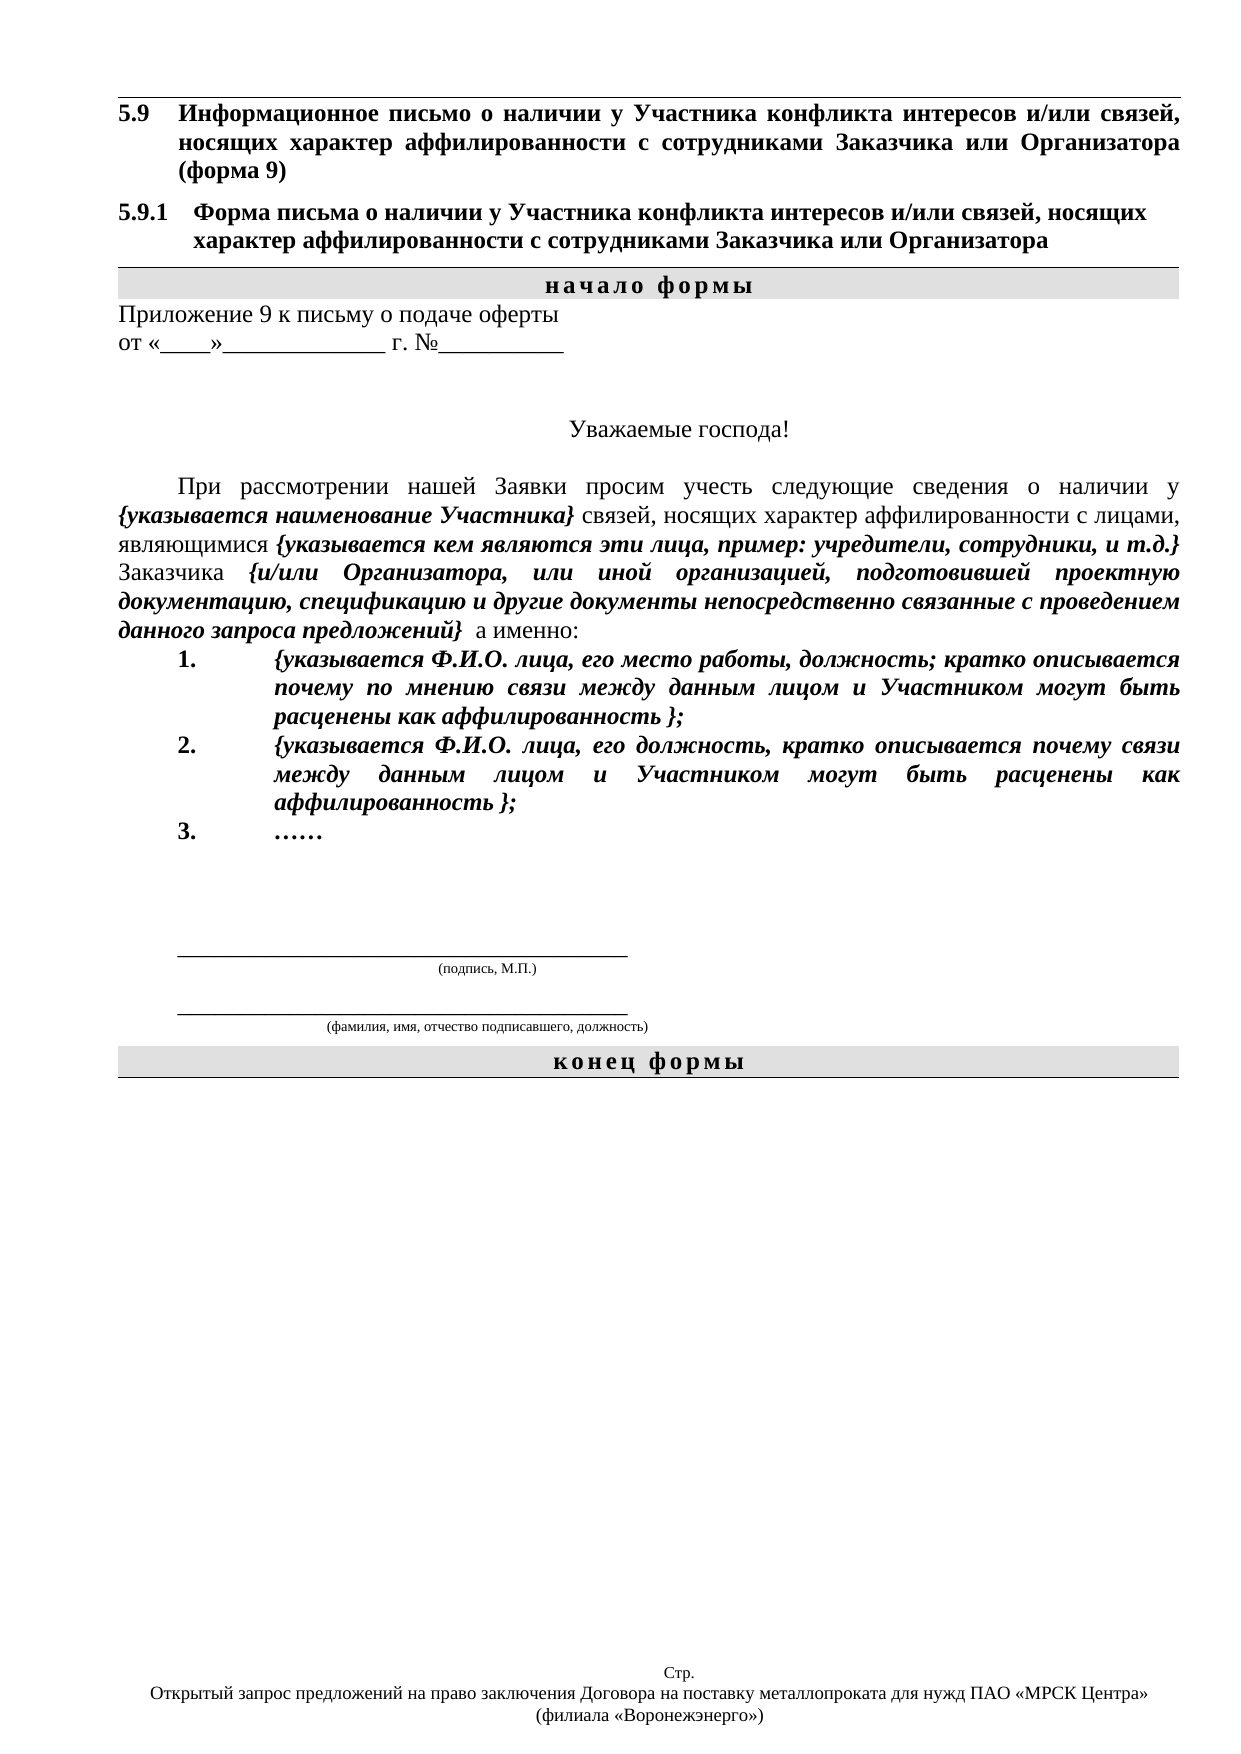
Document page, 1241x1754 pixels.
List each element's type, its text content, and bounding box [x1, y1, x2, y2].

text конец формы [118, 1046, 1179, 1077]
text ____________________________________ [118, 931, 1181, 960]
text начало формы [118, 268, 1179, 299]
list …… [177, 816, 1181, 845]
text ____________________________________ [118, 989, 1181, 1017]
subtitle Информационное письмо о наличии у Участника конфликта интересов и/или связей, носящих характер аффилированности с сотрудниками Заказчика или Организатора (форма 9) [118, 98, 1181, 184]
list {указывается Ф.И.О. лица, его должность, кратко описывается почему связи между данным лицом и Участником могут быть расценены как аффилированность }; [177, 730, 1181, 816]
text Уважаемые господа! [118, 414, 1181, 442]
text (фамилия, имя, отчество подписавшего, должность) [118, 1017, 797, 1046]
text (подпись, М.П.) [118, 960, 797, 989]
text При рассмотрении нашей Заявки просим учесть следующие сведения о наличии у {указывается наименование Участника} связей, носящих характер аффилированности с лицами, являющимися {указывается кем являются эти лица, пример: учредители, сотрудники, и т.д.} Заказчика {и/или Организатора, или иной организацией, подготовившей проектную документацию, спецификацию и другие документы непосредственно связанные с проведением данного запроса предложений} а именно: [118, 471, 1181, 644]
list {указывается Ф.И.О. лица, его место работы, должность; кратко описывается почему по мнению связи между данным лицом и Участником могут быть расценены как аффилированность }; [177, 644, 1181, 730]
text Приложение 9 к письму о подаче оферты от «____»_____________ г. №__________ [118, 299, 1181, 356]
subtitle Форма письма о наличии у Участника конфликта интересов и/или связей, носящих характер аффилированности с сотрудниками Заказчика или Организатора [118, 197, 1181, 254]
